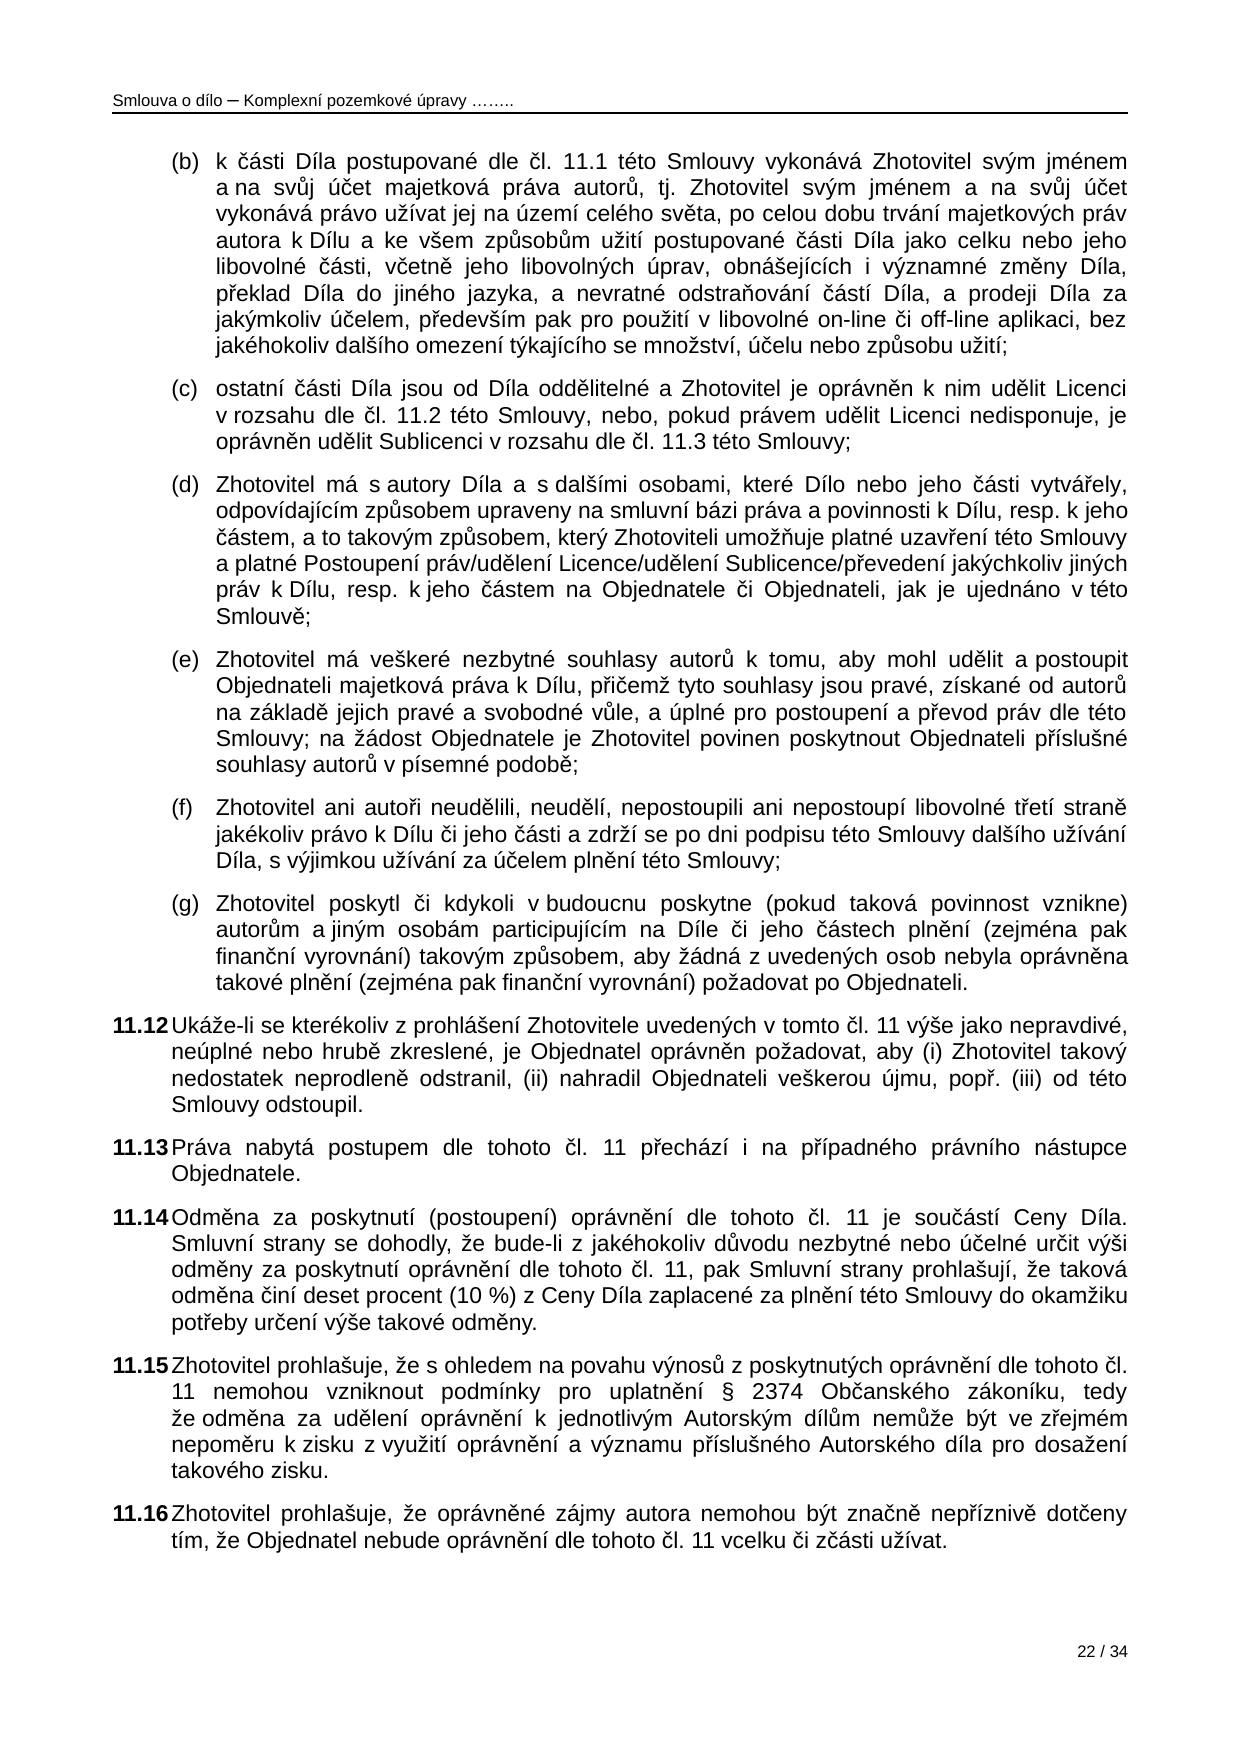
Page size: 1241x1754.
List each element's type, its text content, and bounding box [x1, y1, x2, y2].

text Odměna za poskytnutí (postoupení) oprávnění dle tohoto čl. 11 je součástí Ceny Díla. Smluvní strany se dohodly, že bude-li z jakéhokoliv důvodu nezbytné nebo účelné určit výši odměny za poskytnutí oprávnění dle tohoto čl. 11, pak Smluvní strany prohlašují, že taková odměna činí deset procent (10 %) z Ceny Díla zaplacené za plnění této Smlouvy do okamžiku potřeby určení výše takové odměny. [112, 1203, 1128, 1335]
text Ukáže-li se kterékoliv z prohlášení Zhotovitele uvedených v tomto čl. 11 výše jako nepravdivé, neúplné nebo hrubě zkreslené, je Objednatel oprávněn požadovat, aby (i) Zhotovitel takový nedostatek neprodleně odstranil, (ii) nahradil Objednateli veškerou újmu, popř. (iii) od této Smlouvy odstoupil. [112, 1012, 1128, 1117]
text Zhotovitel má veškeré nezbytné souhlasy autorů k tomu, aby mohl udělit a postoupit Objednateli majetková práva k Dílu, přičemž tyto souhlasy jsou pravé, získané od autorů na základě jejich pravé a svobodné vůle, a úplné pro postoupení a převod práv dle této Smlouvy; na žádost Objednatele je Zhotovitel povinen poskytnout Objednateli příslušné souhlasy autorů v písemné podobě; [171, 646, 1128, 777]
text k části Díla postupované dle čl. 11.1 této Smlouvy vykonává Zhotovitel svým jménem a na svůj účet majetková práva autorů, tj. Zhotovitel svým jménem a na svůj účet vykonává právo užívat jej na území celého světa, po celou dobu trvání majetkových práv autora k Dílu a ke všem způsobům užití postupované části Díla jako celku nebo jeho libovolné části, včetně jeho libovolných úprav, obnášejících i významné změny Díla, překlad Díla do jiného jazyka, a nevratné odstraňování částí Díla, a prodeji Díla za jakýmkoliv účelem, především pak pro použití v libovolné on-line či off-line aplikaci, bez jakéhokoliv dalšího omezení týkajícího se množství, účelu nebo způsobu užití; [171, 148, 1128, 358]
text Zhotovitel má s autory Díla a s dalšími osobami, které Dílo nebo jeho části vytvářely, odpovídajícím způsobem upraveny na smluvní bázi práva a povinnosti k Dílu, resp. k jeho částem, a to takovým způsobem, který Zhotoviteli umožňuje platné uzavření této Smlouvy a platné Postoupení práv/udělení Licence/udělení Sublicence/převedení jakýchkoliv jiných práv k Dílu, resp. k jeho částem na Objednatele či Objednateli, jak je ujednáno v této Smlouvě; [171, 471, 1128, 629]
text Zhotovitel poskytl či kdykoli v budoucnu poskytne (pokud taková povinnost vznikne) autorům a jiným osobám participujícím na Díle či jeho částech plnění (zejména pak finanční vyrovnání) takovým způsobem, aby žádná z uvedených osob nebyla oprávněna takové plnění (zejména pak finanční vyrovnání) požadovat po Objednateli. [171, 890, 1128, 995]
text Práva nabytá postupem dle tohoto čl. 11 přechází i na případného právního nástupce Objednatele. [112, 1134, 1128, 1187]
text Zhotovitel ani autoři neudělili, neudělí, nepostoupili ani nepostoupí libovolné třetí straně jakékoliv právo k Dílu či jeho části a zdrží se po dni podpisu této Smlouvy dalšího užívání Díla, s výjimkou užívání za účelem plnění této Smlouvy; [171, 794, 1128, 873]
text ostatní části Díla jsou od Díla oddělitelné a Zhotovitel je oprávněn k nim udělit Licenci v rozsahu dle čl. 11.2 této Smlouvy, nebo, pokud právem udělit Licenci nedisponuje, je oprávněn udělit Sublicenci v rozsahu dle čl. 11.3 této Smlouvy; [171, 375, 1128, 454]
text Zhotovitel prohlašuje, že oprávněné zájmy autora nemohou být značně nepříznivě dotčeny tím, že Objednatel nebude oprávnění dle tohoto čl. 11 vcelku či zčásti užívat. [112, 1500, 1128, 1553]
text Zhotovitel prohlašuje, že s ohledem na povahu výnosů z poskytnutých oprávnění dle tohoto čl. 11 nemohou vzniknout podmínky pro uplatnění § 2374 Občanského zákoníku, tedy že odměna za udělení oprávnění k jednotlivým Autorským dílům nemůže být ve zřejmém nepoměru k zisku z využití oprávnění a významu příslušného Autorského díla pro dosažení takového zisku. [112, 1352, 1128, 1484]
